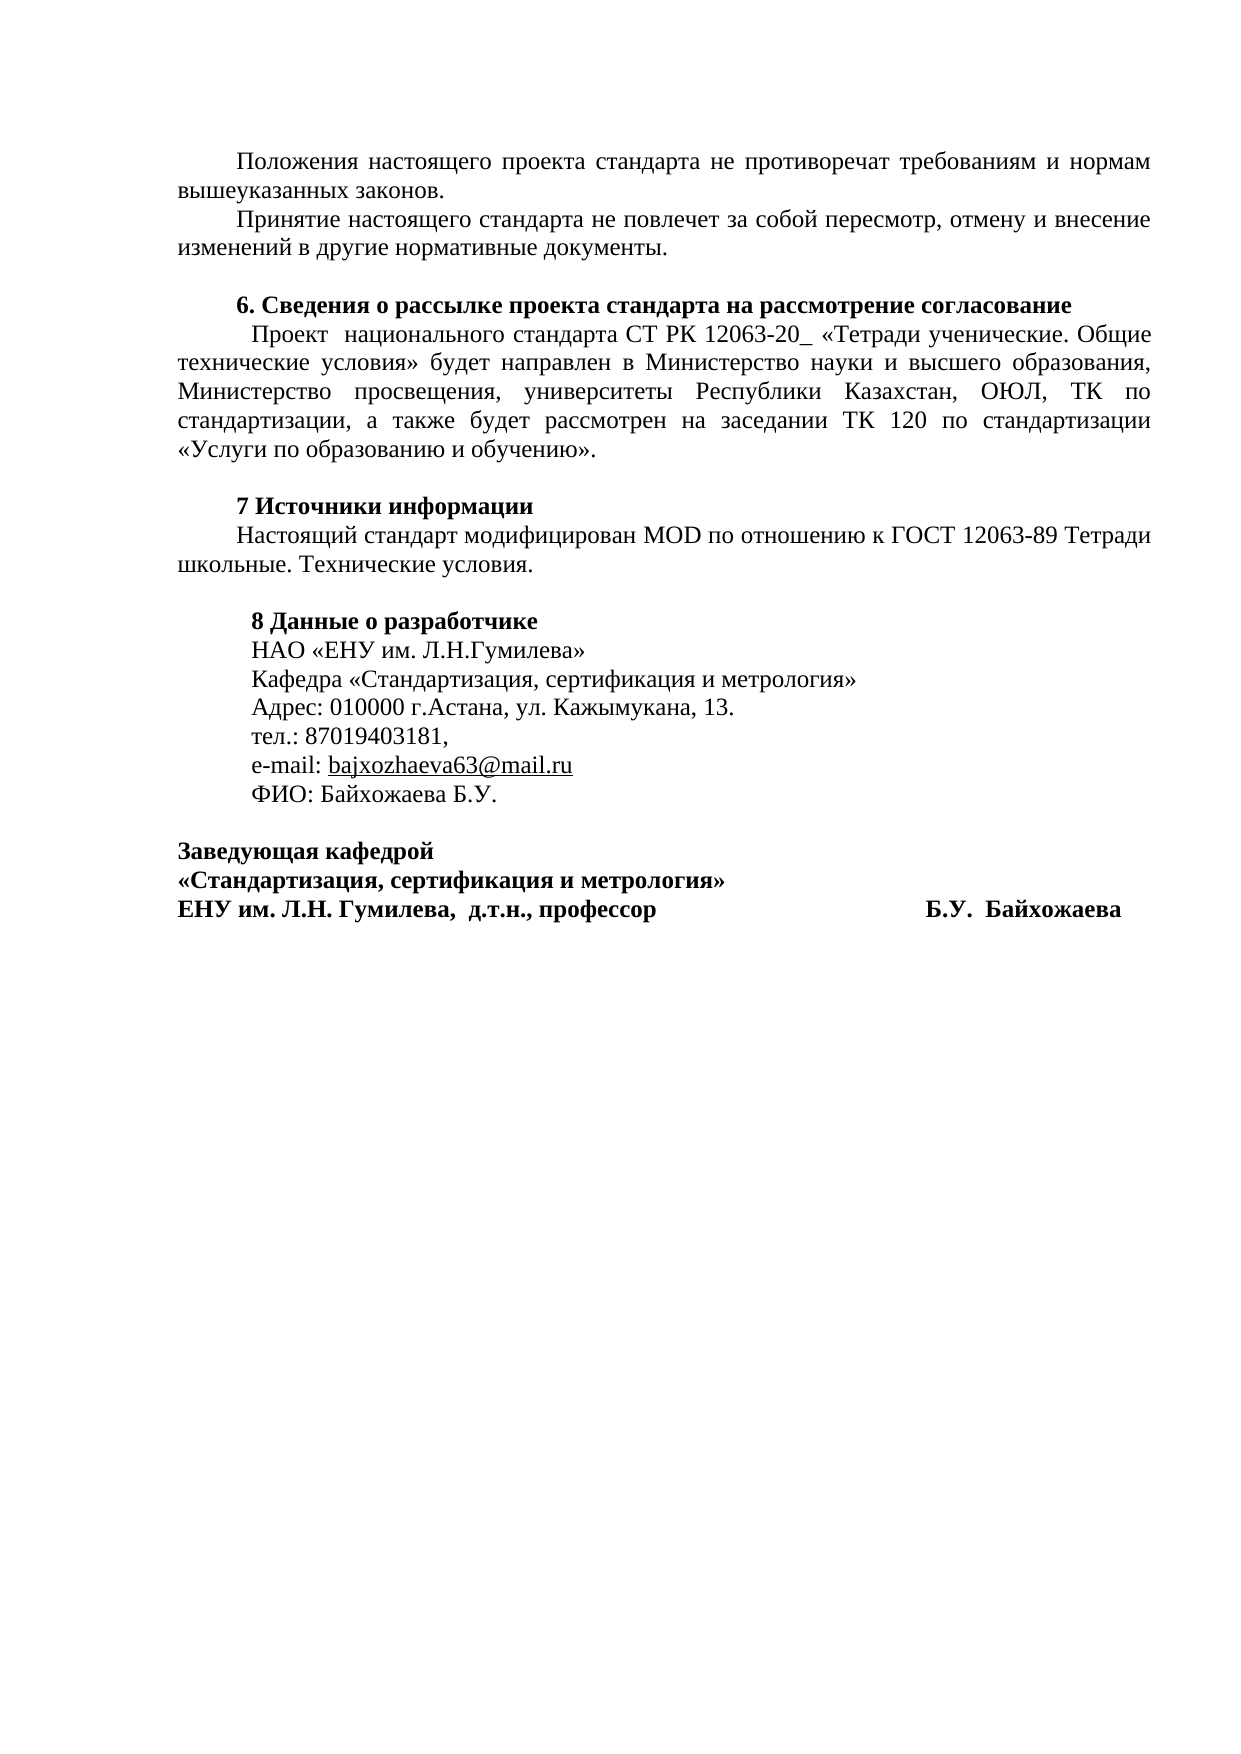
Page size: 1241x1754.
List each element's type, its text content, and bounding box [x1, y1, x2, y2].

text Заведующая кафедрой [177, 836, 1152, 865]
text ЕНУ им. Л.Н. Гумилева, д.т.н., профессор Б.У. Байхожаева [177, 894, 1152, 922]
text e-mail: bajxozhaeva63@mail.ru [177, 750, 1152, 779]
text Настоящий стандарт модифицирован MOD по отношению к ГОСТ 12063-89 Тетради школьные. Технические условия. [177, 520, 1152, 577]
text НАО «ЕНУ им. Л.Н.Гумилева» [177, 635, 1152, 664]
text Принятие настоящего стандарта не повлечет за собой пересмотр, отмену и внесение изменений в другие нормативные документы. [177, 204, 1152, 261]
text 8 Данные о разработчике [177, 606, 1152, 635]
text Кафедра «Стандартизация, сертификация и метрология» [177, 664, 1152, 692]
text тел.: 87019403181, [177, 721, 1152, 750]
text «Стандартизация, сертификация и метрология» [177, 865, 1152, 894]
text ФИО: Байхожаева Б.У. [177, 779, 1152, 807]
text 7 Источники информации [177, 491, 1152, 520]
text Положения настоящего проекта стандарта не противоречат требованиям и нормам вышеуказанных законов. [177, 146, 1152, 204]
text Проект национального стандарта СТ РК 12063-20_ «Тетради ученические. Общие технические условия» будет направлен в Министерство науки и высшего образования, Министерство просвещения, университеты Республики Казахстан, ОЮЛ, ТК по стандартизации, а также будет рассмотрен на заседании ТК 120 по стандартизации «Услуги по образованию и обучению». [177, 319, 1152, 462]
text Адрес: 010000 г.Астана, ул. Кажымукана, 13. [177, 692, 1152, 721]
text 6. Сведения о рассылке проекта стандарта на рассмотрение согласование [177, 290, 1152, 319]
